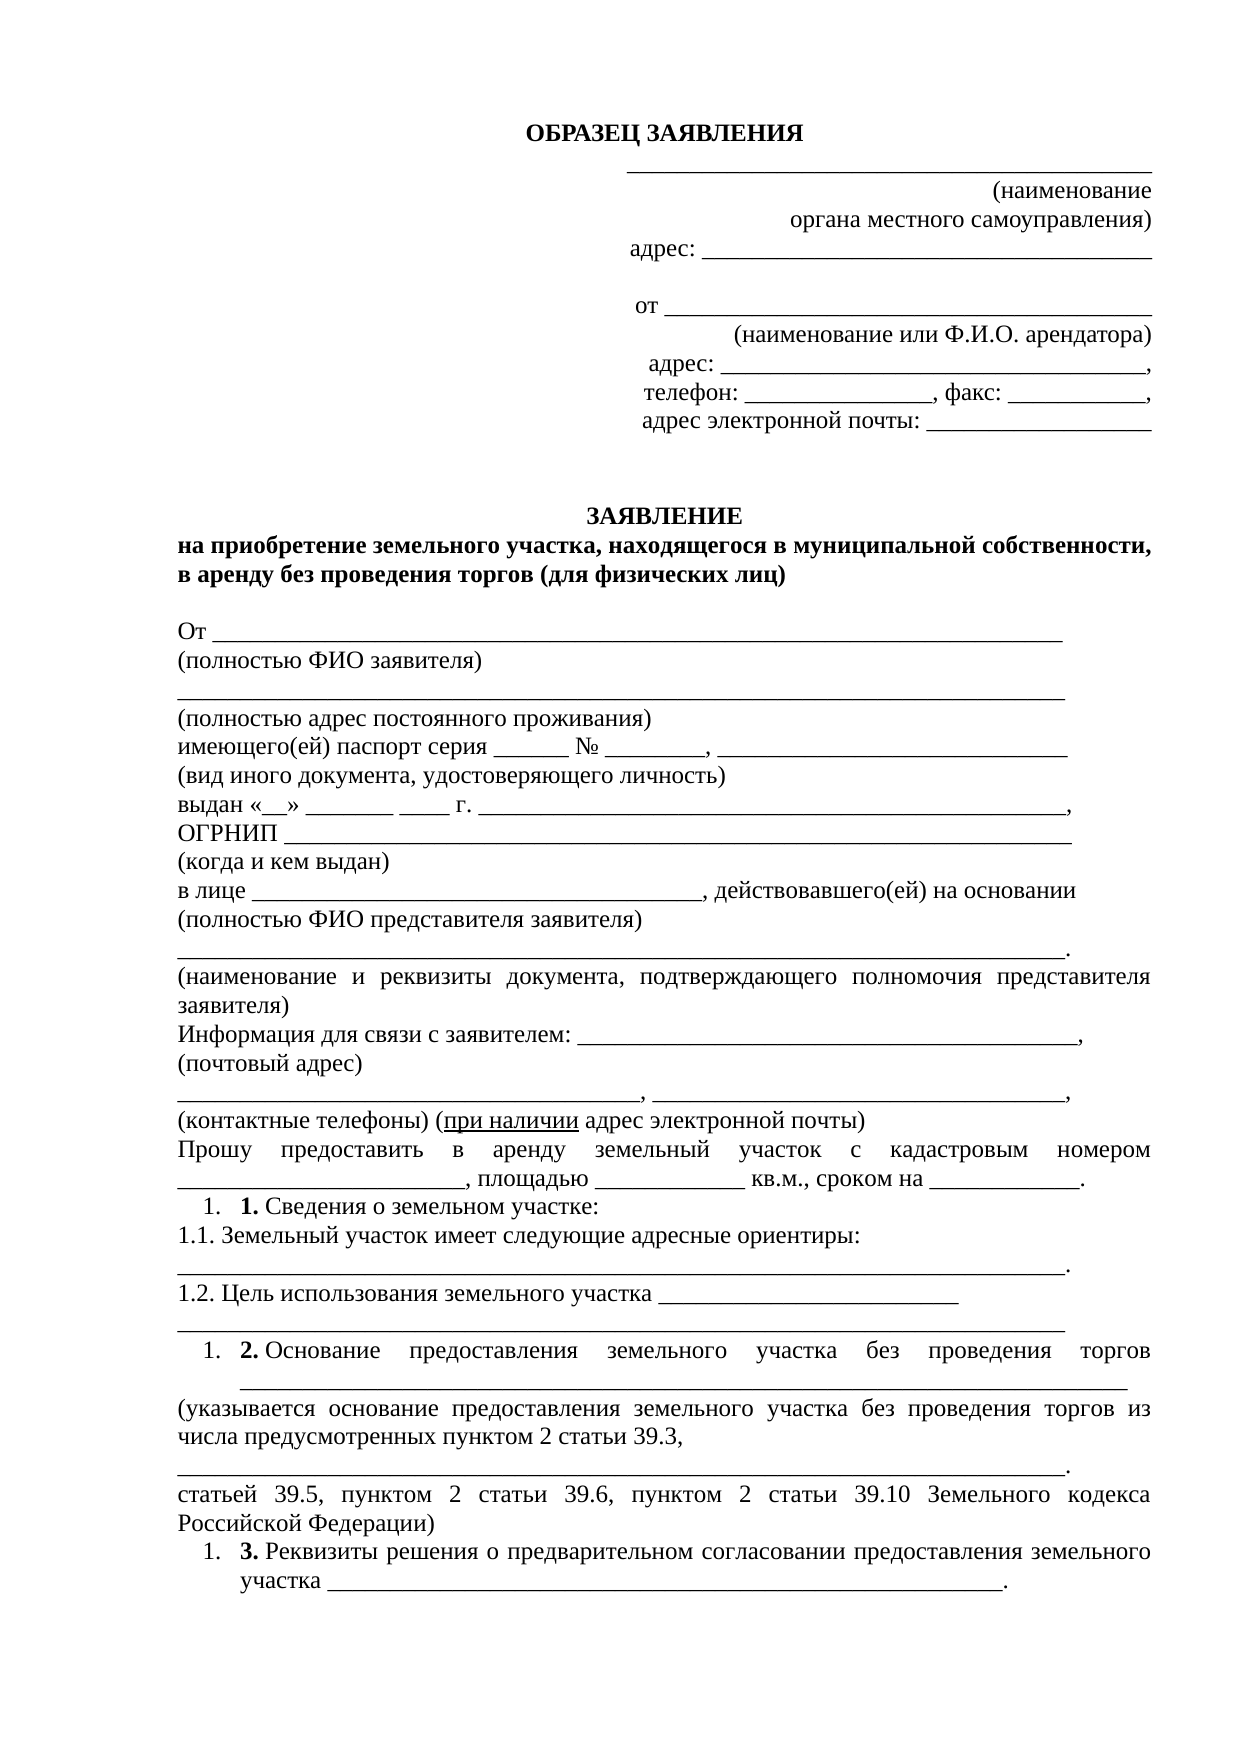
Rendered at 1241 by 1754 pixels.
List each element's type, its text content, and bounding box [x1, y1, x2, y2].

text (когда и кем выдан) [177, 846, 1152, 875]
text 1.1. Земельный участок имеет следующие адресные ориентиры: [177, 1220, 1152, 1249]
text ОГРНИП _______________________________________________________________ [177, 818, 1152, 846]
text ЗАЯВЛЕНИЕ [177, 501, 1152, 530]
text (наименование или Ф.И.О. арендатора) [177, 319, 1152, 348]
list 3. Реквизиты решения о предварительном согласовании предоставления земельного участка ______________________________________________________. [202, 1536, 1152, 1594]
list 2. Основание предоставления земельного участка без проведения торгов _______________________________________________________________________ [202, 1335, 1152, 1393]
text выдан «__» _______ ____ г. _______________________________________________, [177, 789, 1152, 818]
text (вид иного документа, удостоверяющего личность) [177, 760, 1152, 789]
text 1.2. Цель использования земельного участка ________________________ [177, 1278, 1152, 1306]
list 1. Сведения о земельном участке: [202, 1191, 1152, 1220]
text _____________________________________, _________________________________, [177, 1076, 1152, 1105]
text на приобретение земельного участка, находящегося в муниципальной собственности, в аренду без проведения торгов (для физических лиц) [177, 530, 1152, 588]
text адрес: __________________________________, [177, 348, 1152, 377]
text (наименование [177, 176, 1152, 204]
text адрес: ____________________________________ [177, 233, 1152, 262]
text __________________________________________ [177, 147, 1152, 176]
text (полностью ФИО заявителя) [177, 645, 1152, 674]
text в лице ____________________________________, действовавшего(ей) на основании [177, 875, 1152, 904]
text _______________________________________________________________________. [177, 1249, 1152, 1278]
text телефон: _______________, факс: ___________, [177, 377, 1152, 406]
text (полностью ФИО представителя заявителя) [177, 904, 1152, 933]
text (наименование и реквизиты документа, подтверждающего полномочия представителя заявителя) [177, 961, 1152, 1019]
text От ____________________________________________________________________ [177, 616, 1152, 645]
text от _______________________________________ [177, 291, 1152, 319]
text (полностью адрес постоянного проживания) [177, 703, 1152, 731]
text _______________________________________________________________________ [177, 674, 1152, 703]
text адрес электронной почты: __________________ [177, 406, 1152, 434]
text _______________________________________________________________________. [177, 1450, 1152, 1479]
text (почтовый адрес) [177, 1048, 1152, 1076]
text имеющего(ей) паспорт серия ______ № ________, ____________________________ [177, 731, 1152, 760]
text статьей 39.5, пунктом 2 статьи 39.6, пунктом 2 статьи 39.10 Земельного кодекса Российской Федерации) [177, 1479, 1152, 1536]
text _______________________________________________________________________. [177, 933, 1152, 961]
text (указывается основание предоставления земельного участка без проведения торгов из числа предусмотренных пунктом 2 статьи 39.3, [177, 1393, 1152, 1450]
text ОБРАЗЕЦ ЗАЯВЛЕНИЯ [177, 118, 1152, 147]
text Информация для связи с заявителем: ________________________________________, [177, 1019, 1152, 1048]
text _______________________________________________________________________ [177, 1306, 1152, 1335]
text органа местного самоуправления) [177, 204, 1152, 233]
text (контактные телефоны) (при наличии адрес электронной почты) [177, 1105, 1152, 1134]
text Прошу предоставить в аренду земельный участок с кадастровым номером _______________________, площадью ____________ кв.м., сроком на ____________. [177, 1134, 1152, 1191]
